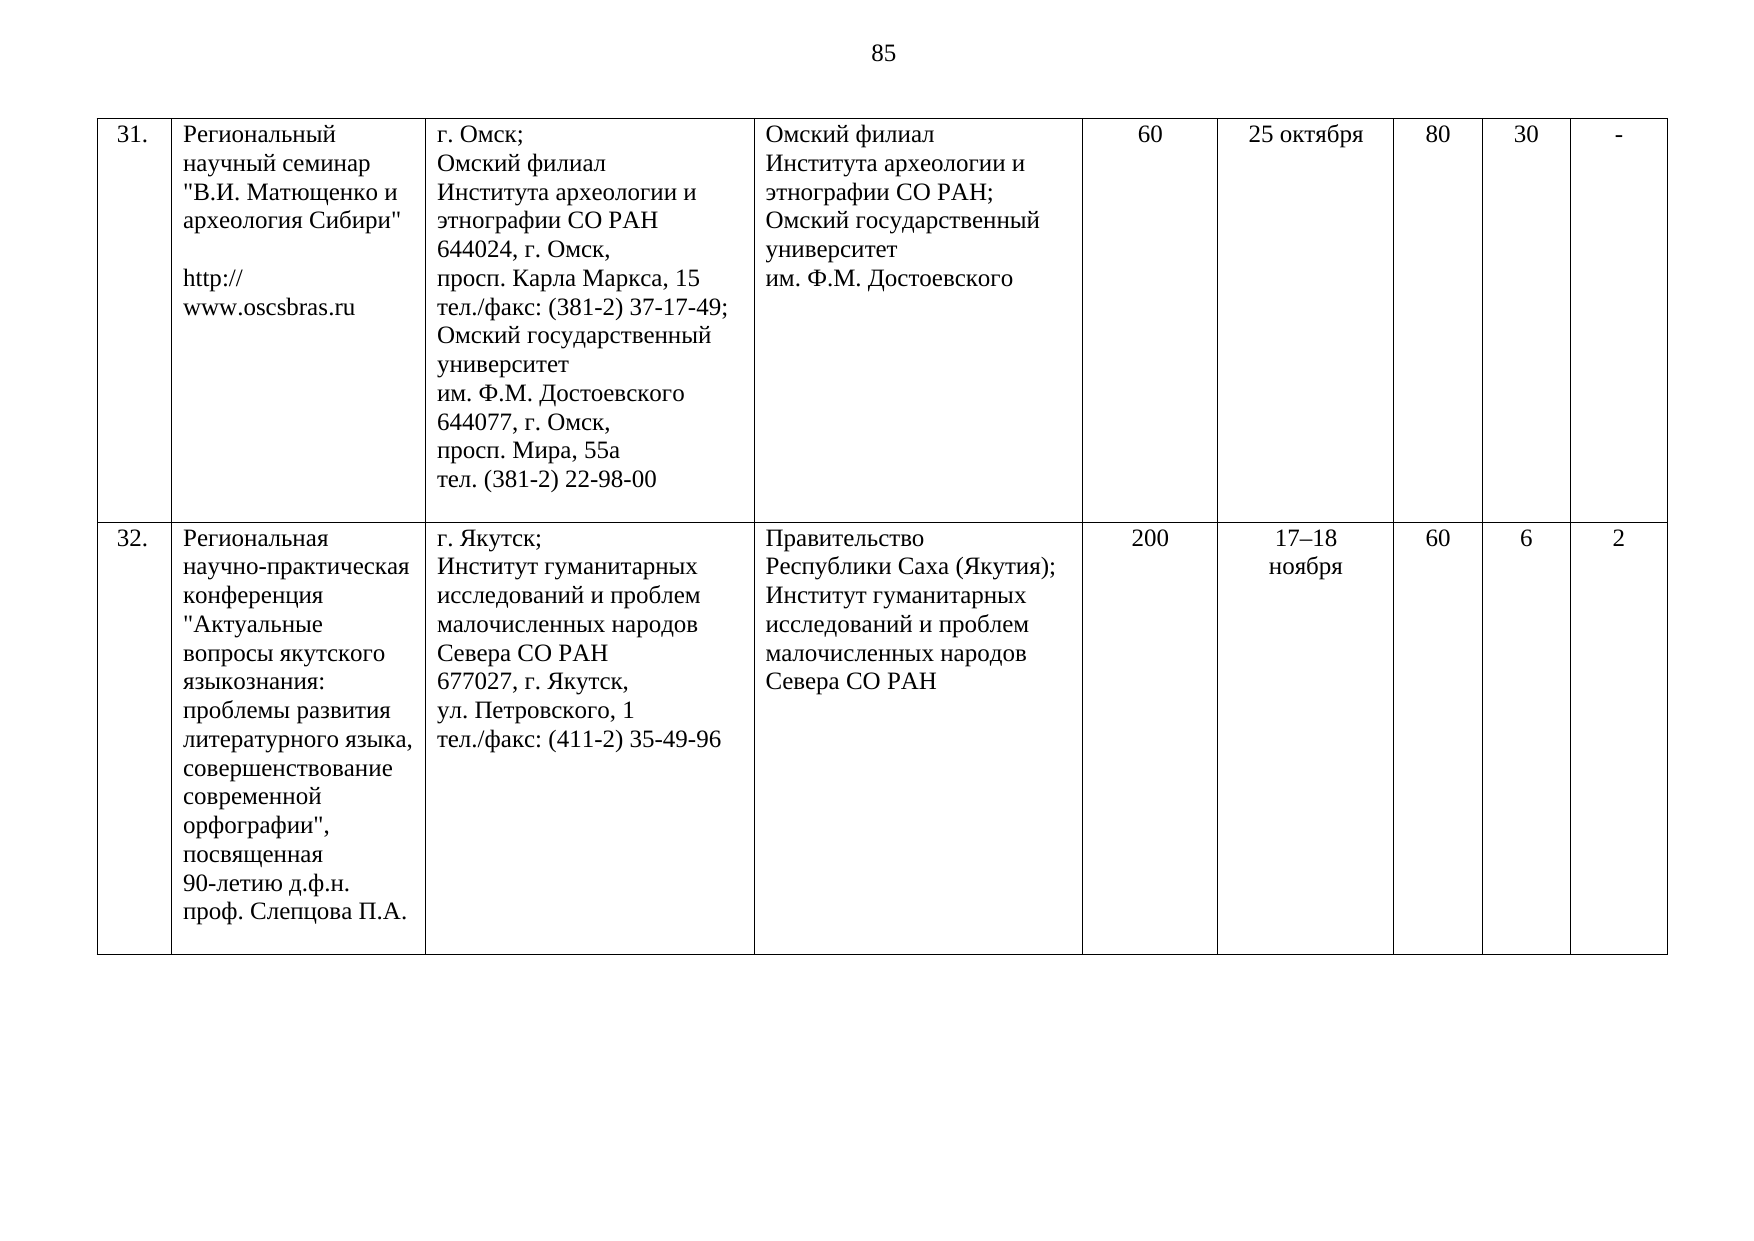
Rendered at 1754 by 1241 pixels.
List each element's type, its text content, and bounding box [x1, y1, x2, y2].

table_cell г. Омск; Омский филиал Института археологии и этнографии СО РАН 644024, г. Омск, просп. Карла Маркса, 15 тел./факс: (381-2) 37-17-49; Омский государственный университет им. Ф.М. Достоевского 644077, г. Омск, просп. Мира, 55а тел. (381-2) 22-98-00 [426, 119, 754, 522]
table_cell г. Якутск; Институт гуманитарных исследований и проблем малочисленных народов Севера СО РАН 677027, г. Якутск, ул. Петровского, 1 тел./факс: (411-2) 35-49-96 [426, 523, 754, 954]
table_cell 25 октября [1218, 119, 1393, 522]
table_cell Региональный научный семинар "В.И. Матющенко и археология Сибири" http://www.oscsbras.ru [172, 119, 425, 522]
table_cell 6 [1483, 523, 1570, 954]
table_cell - [1571, 119, 1667, 522]
table_cell 60 [1083, 119, 1217, 522]
table_cell [98, 119, 171, 522]
table_cell 2 [1571, 523, 1667, 954]
table_cell Омский филиал Института археологии и этнографии СО РАН; Омский государственный университет им. Ф.М. Достоевского [755, 119, 1082, 522]
table_cell Правительство Республики Саха (Якутия); Институт гуманитарных исследований и проблем малочисленных народов Севера СО РАН [755, 523, 1082, 954]
table_cell 17–18 ноября [1218, 523, 1393, 954]
table_cell 30 [1483, 119, 1570, 522]
table_cell Региональная научно-практическая конференция "Актуальные вопросы якутского языкознания: проблемы развития литературного языка, совершенствование современной орфографии", посвященная 90-летию д.ф.н. проф. Слепцова П.А. [172, 523, 425, 954]
table_cell 200 [1083, 523, 1217, 954]
table_cell [98, 523, 171, 954]
table_cell 60 [1394, 523, 1482, 954]
table_cell 80 [1394, 119, 1482, 522]
